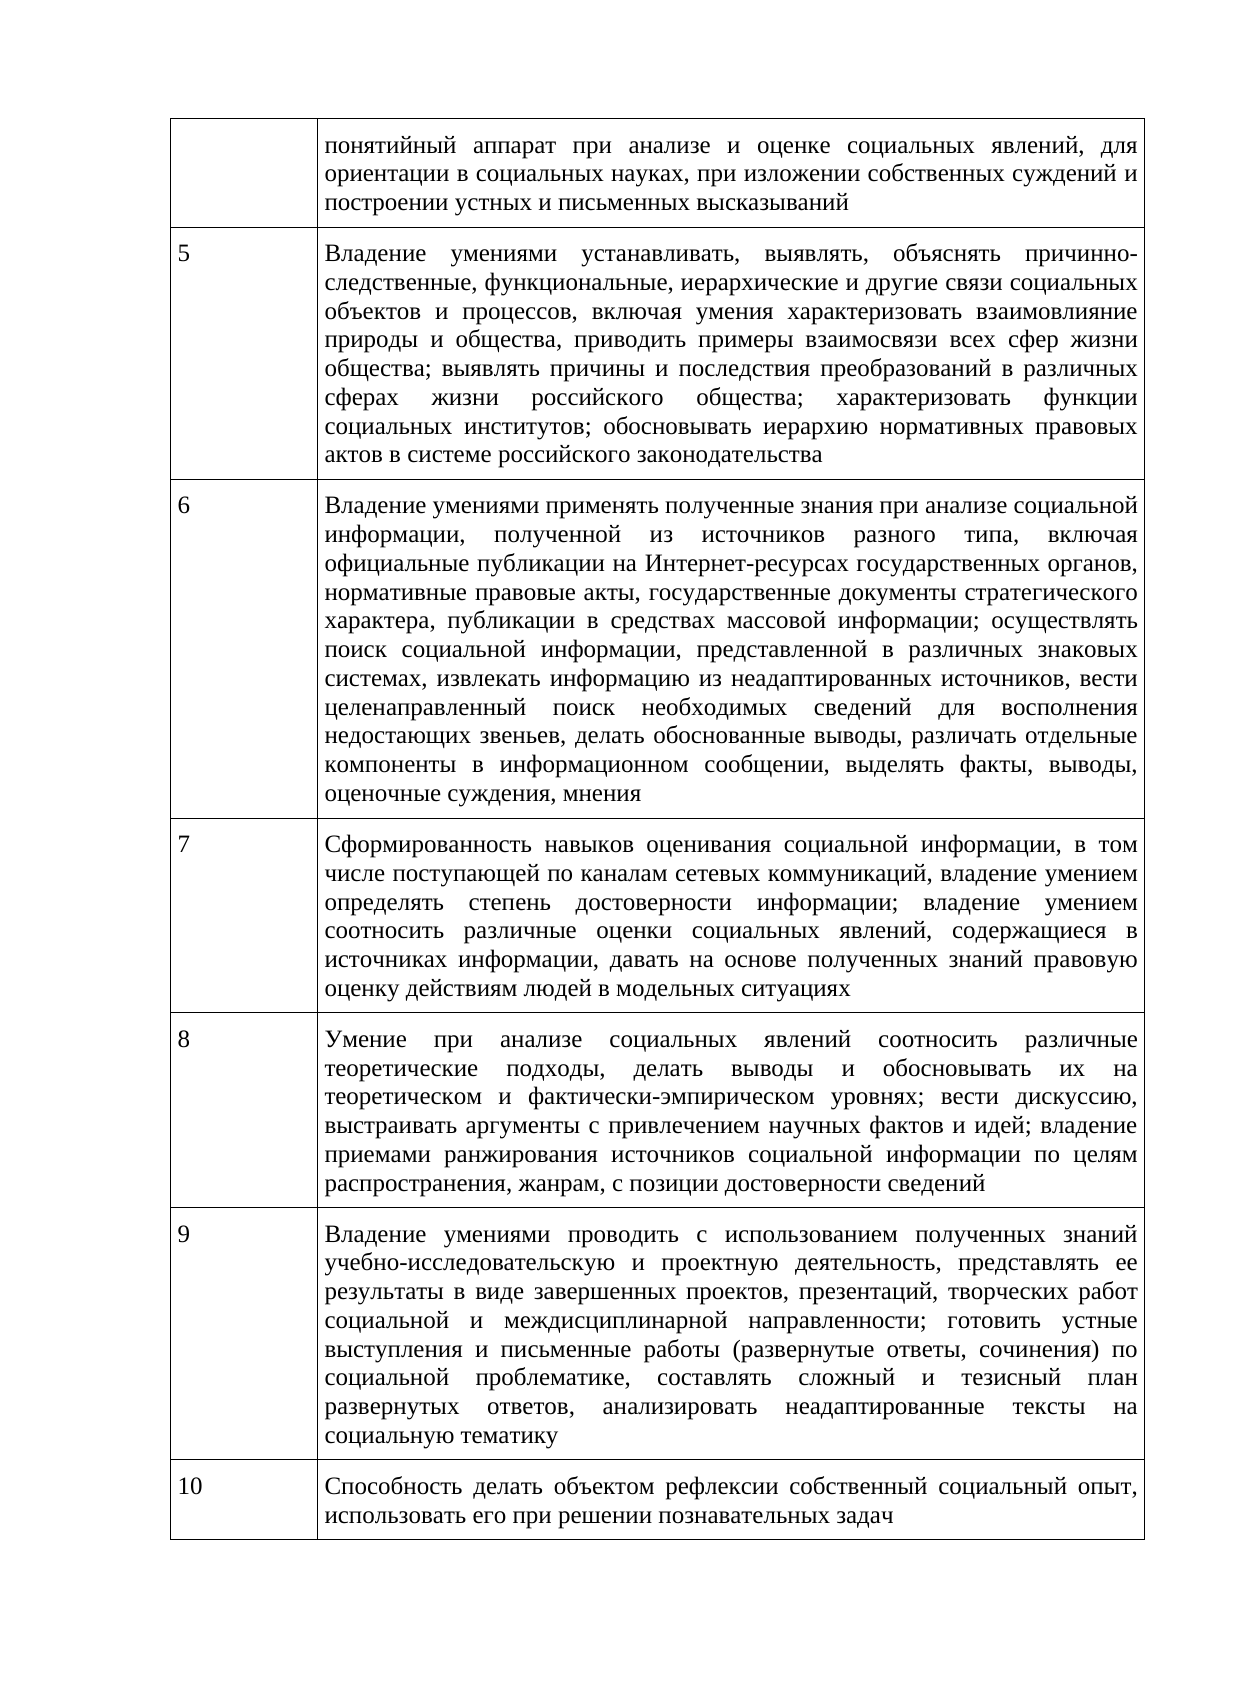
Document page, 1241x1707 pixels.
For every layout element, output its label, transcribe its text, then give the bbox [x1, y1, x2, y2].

table_cell 6 [171, 480, 317, 817]
table_cell Способность делать объектом рефлексии собственный социальный опыт, использовать его при решении познавательных задач [318, 1460, 1144, 1539]
table_cell Сформированность навыков оценивания социальной информации, в том числе поступающей по каналам сетевых коммуникаций, владение умением определять степень достоверности информации; владение умением соотносить различные оценки социальных явлений, содержащиеся в источниках информации, давать на основе полученных знаний правовую оценку действиям людей в модельных ситуациях [318, 819, 1144, 1012]
table_cell 4 [171, 119, 317, 227]
table_cell 8 [171, 1013, 317, 1207]
table_cell 7 [171, 819, 317, 1012]
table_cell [318, 119, 1144, 227]
table_cell 5 [171, 228, 317, 479]
table_cell 9 [171, 1208, 317, 1459]
table_cell 10 [171, 1460, 317, 1539]
table_cell Владение умениями проводить с использованием полученных знаний учебно-исследовательскую и проектную деятельность, представлять ее результаты в виде завершенных проектов, презентаций, творческих работ социальной и междисциплинарной направленности; готовить устные выступления и письменные работы (развернутые ответы, сочинения) по социальной проблематике, составлять сложный и тезисный план развернутых ответов, анализировать неадаптированные тексты на социальную тематику [318, 1208, 1144, 1459]
table_cell Умение при анализе социальных явлений соотносить различные теоретические подходы, делать выводы и обосновывать их на теоретическом и фактически-эмпирическом уровнях; вести дискуссию, выстраивать аргументы с привлечением научных фактов и идей; владение приемами ранжирования источников социальной информации по целям распространения, жанрам, с позиции достоверности сведений [318, 1013, 1144, 1207]
table_cell Владение умениями применять полученные знания при анализе социальной информации, полученной из источников разного типа, включая официальные публикации на Интернет-ресурсах государственных органов, нормативные правовые акты, государственные документы стратегического характера, публикации в средствах массовой информации; осуществлять поиск социальной информации, представленной в различных знаковых системах, извлекать информацию из неадаптированных источников, вести целенаправленный поиск необходимых сведений для восполнения недостающих звеньев, делать обоснованные выводы, различать отдельные компоненты в информационном сообщении, выделять факты, выводы, оценочные суждения, мнения [318, 480, 1144, 817]
table_cell Владение умениями устанавливать, выявлять, объяснять причинно-следственные, функциональные, иерархические и другие связи социальных объектов и процессов, включая умения характеризовать взаимовлияние природы и общества, приводить примеры взаимосвязи всех сфер жизни общества; выявлять причины и последствия преобразований в различных сферах жизни российского общества; характеризовать функции социальных институтов; обосновывать иерархию нормативных правовых актов в системе российского законодательства [318, 228, 1144, 479]
